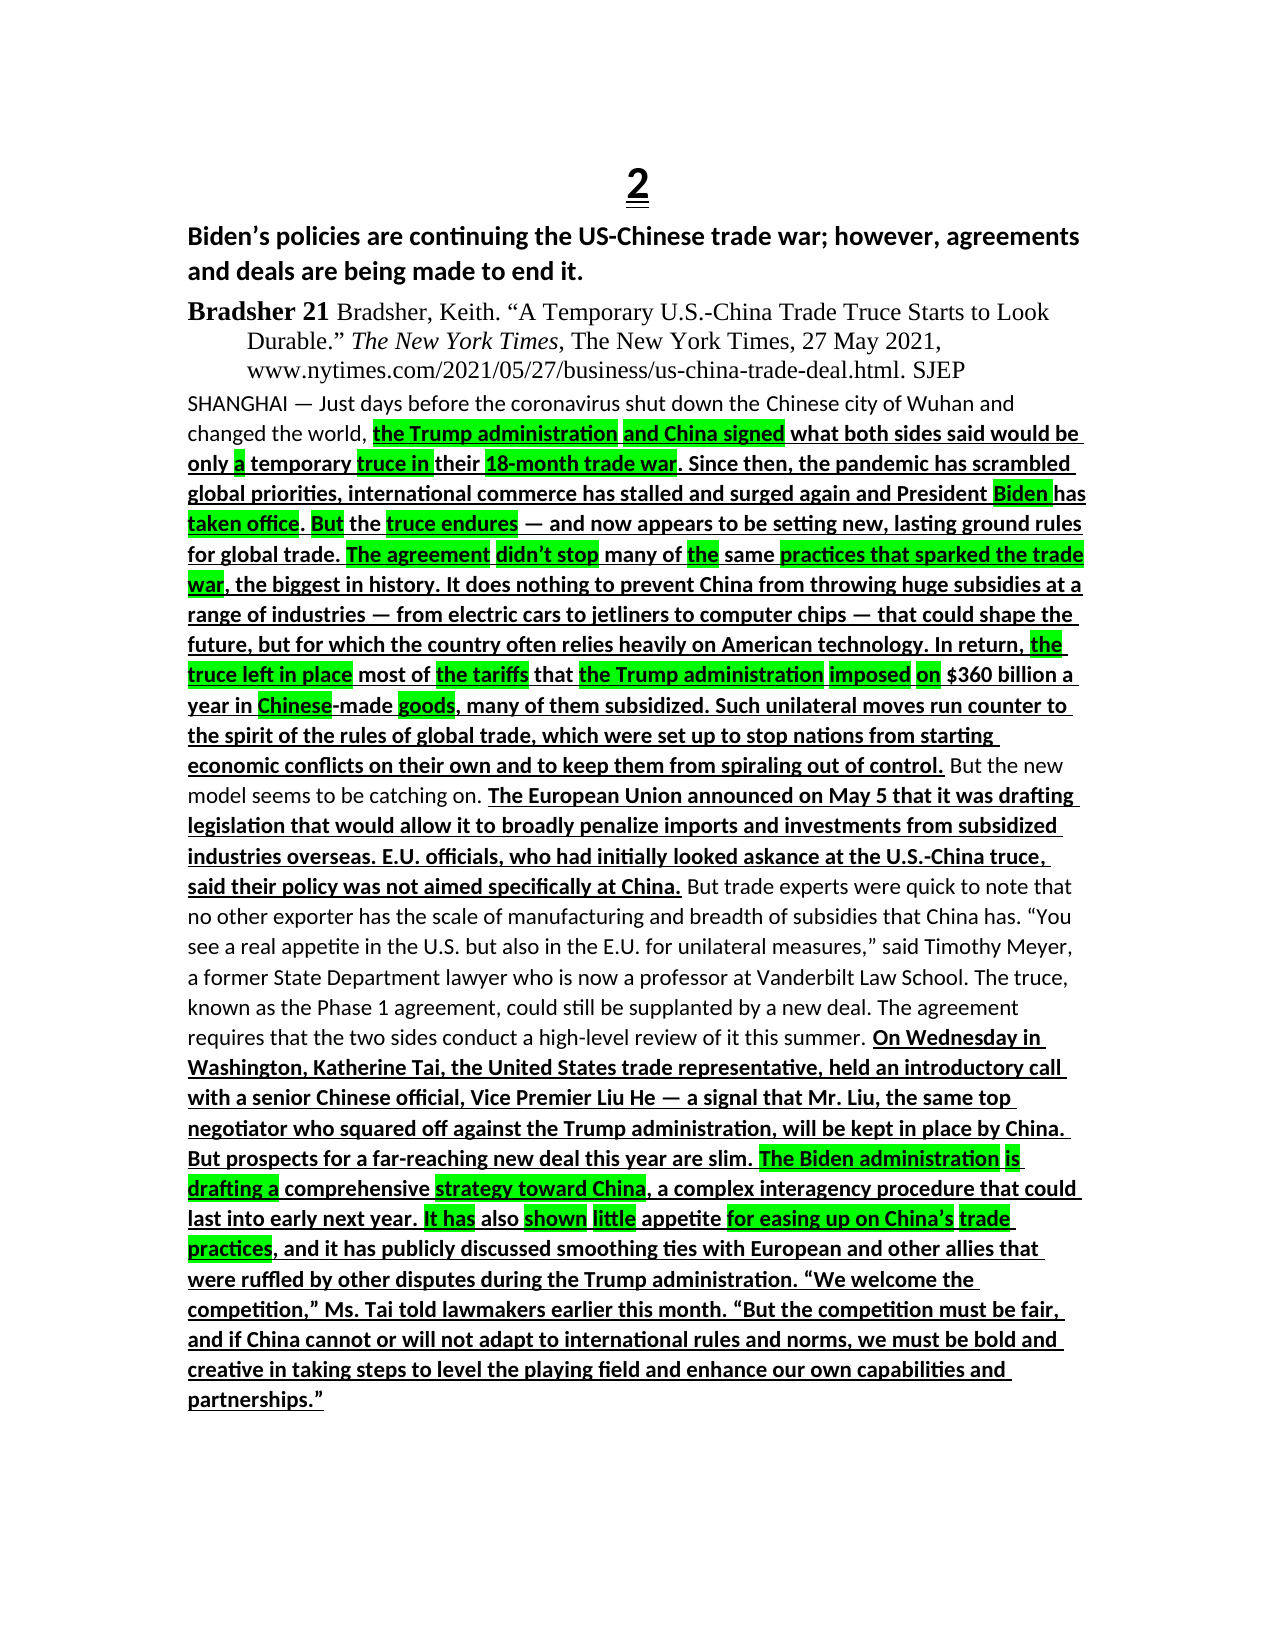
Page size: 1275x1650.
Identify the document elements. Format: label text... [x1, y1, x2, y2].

text SHANGHAI — Just days before the coronavirus shut down the Chinese city of Wuhan and changed the world, the Trump administration and China signed what both sides said would be only a temporary truce in their 18-month trade war. Since then, the pandemic has scrambled global priorities, international commerce has stalled and surged again and President Biden has taken office. But the truce endures — and now appears to be setting new, lasting ground rules for global trade. The agreement didn’t stop many of the same practices that sparked the trade war, the biggest in history. It does nothing to prevent China from throwing huge subsidies at a range of industries — from electric cars to jetliners to computer chips — that could shape the future, but for which the country often relies heavily on American technology. In return, the truce left in place most of the tariffs that the Trump administration imposed on $360 billion a year in Chinese-made goods, many of them subsidized. Such unilateral moves run counter to the spirit of the rules of global trade, which were set up to stop nations from starting economic conflicts on their own and to keep them from spiraling out of control. But the new model seems to be catching on. The European Union announced on May 5 that it was drafting legislation that would allow it to broadly penalize imports and investments from subsidized industries overseas. E.U. officials, who had initially looked askance at the U.S.-China truce, said their policy was not aimed specifically at China. But trade experts were quick to note that no other exporter has the scale of manufacturing and breadth of subsidies that China has. “You see a real appetite in the U.S. but also in the E.U. for unilateral measures,” said Timothy Meyer, a former State Department lawyer who is now a professor at Vanderbilt Law School. The truce, known as the Phase 1 agreement, could still be supplanted by a new deal. The agreement requires that the two sides conduct a high-level review of it this summer. On Wednesday in Washington, Katherine Tai, the United States trade representative, held an introductory call with a senior Chinese official, Vice Premier Liu He — a signal that Mr. Liu, the same top negotiator who squared off against the Trump administration, will be kept in place by China. But prospects for a far-reaching new deal this year are slim. The Biden administration is drafting a comprehensive strategy toward China, a complex interagency procedure that could last into early next year. It has also shown little appetite for easing up on China’s trade practices, and it has publicly discussed smoothing ties with European and other allies that were ruffled by other disputes during the Trump administration. “We welcome the competition,” Ms. Tai told lawmakers earlier this month. “But the competition must be fair, and if China cannot or will not adapt to international rules and norms, we must be bold and creative in taking steps to level the playing field and enhance our own capabilities and partnerships.” [187, 389, 1087, 1414]
subtitle Biden’s policies are continuing the US-Chinese trade war; however, agreements and deals are being made to end it. [187, 219, 1087, 287]
subtitle 2 [187, 154, 1087, 210]
text Bradsher 21 Bradsher, Keith. “A Temporary U.S.-China Trade Truce Starts to Look Durable.” The New York Times, The New York Times, 27 May 2021, www.nytimes.com/2021/05/27/business/us-china-trade-deal.html. SJEP [187, 295, 1087, 384]
